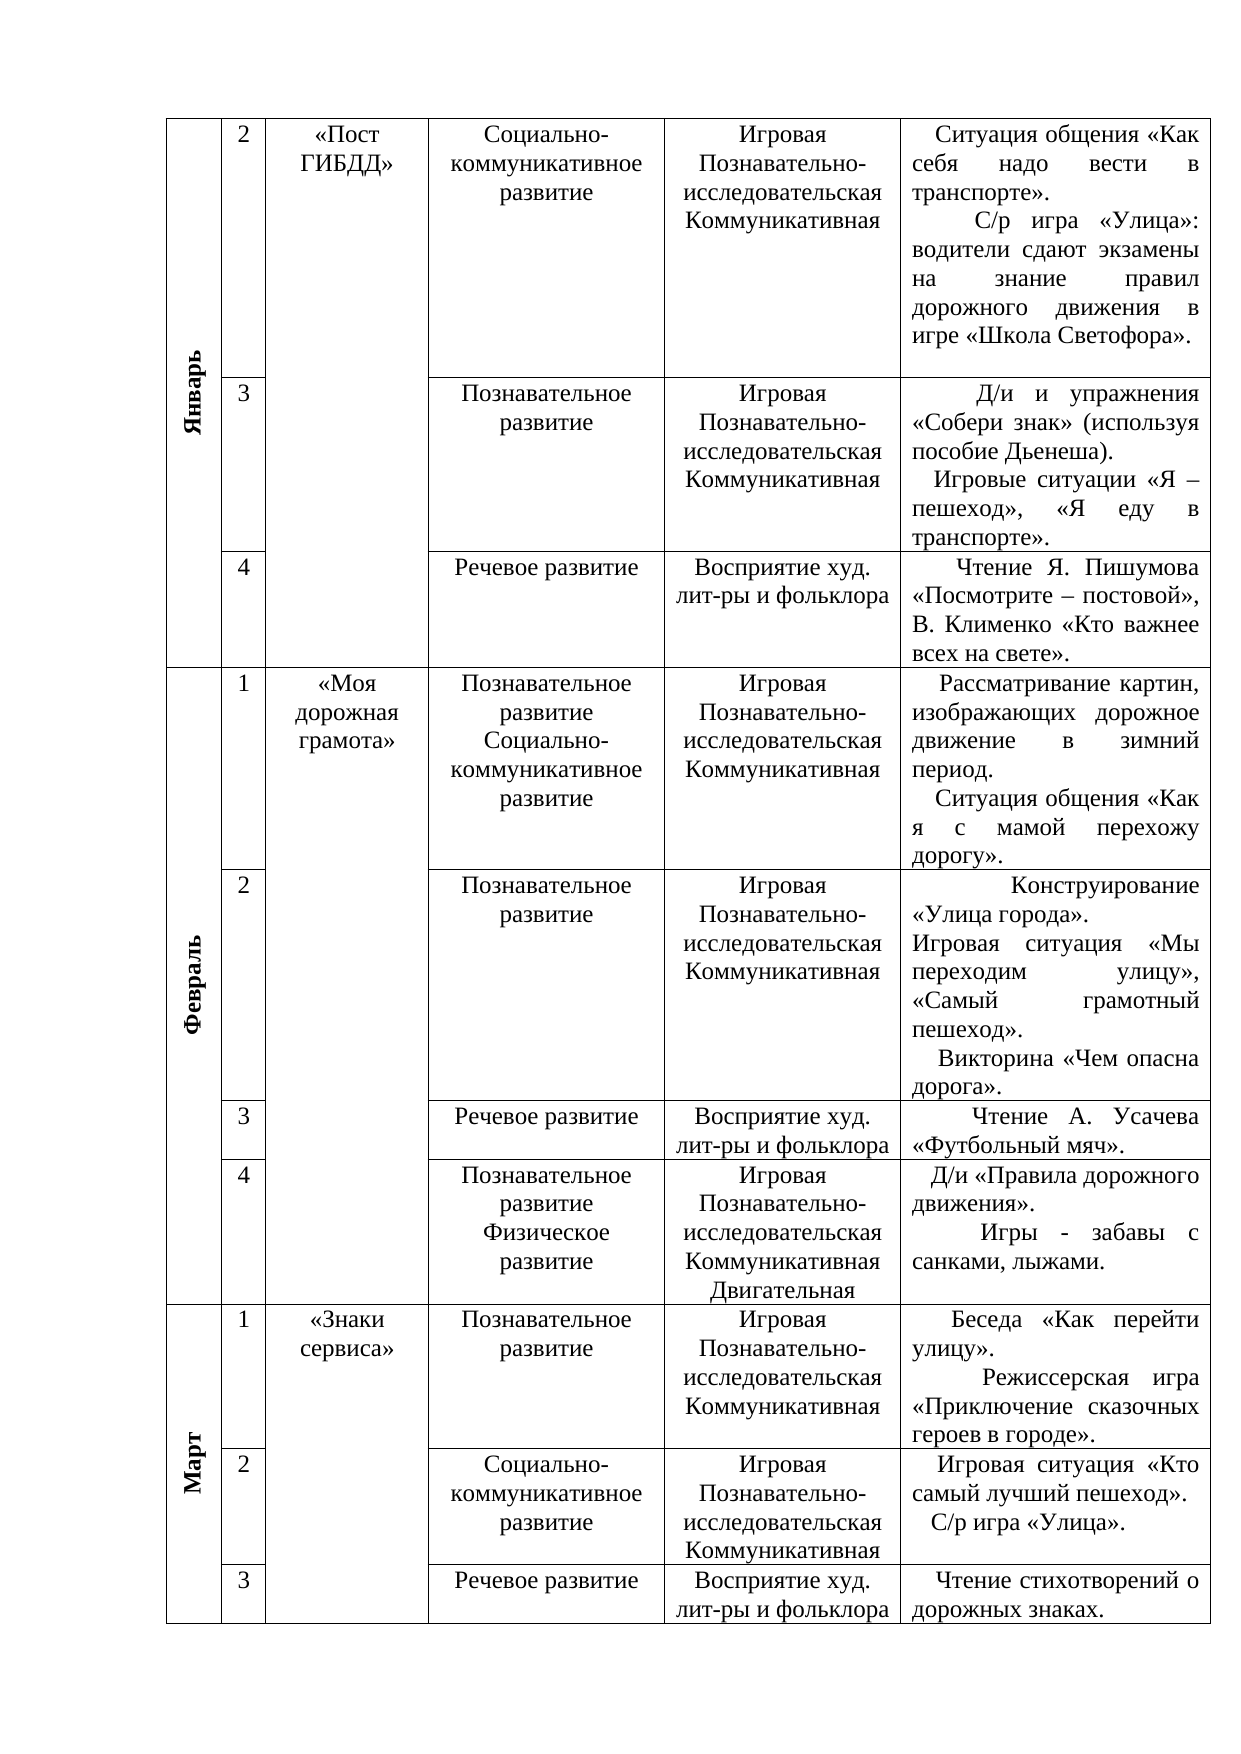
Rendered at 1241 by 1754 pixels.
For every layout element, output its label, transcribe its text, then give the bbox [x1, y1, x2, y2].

table_cell Чтение А. Усачева «Футбольный мяч». [901, 1101, 1210, 1159]
table_cell Познавательное развитие Физическое развитие [429, 1160, 664, 1303]
table_cell Социально-коммуникативное развитие [429, 119, 664, 377]
table_cell 2 [222, 119, 265, 377]
table_cell 4 [222, 552, 265, 667]
table_cell Игровая Познавательно-исследовательская Коммуникативная [665, 119, 900, 377]
table_cell Игровая Познавательно-исследовательская Коммуникативная [665, 668, 900, 869]
table_cell Речевое развитие [429, 1101, 664, 1159]
table_cell Игровая Познавательно-исследовательская Коммуникативная [665, 1449, 900, 1564]
table_cell Февраль [167, 668, 221, 1303]
table_cell Январь [167, 119, 221, 667]
table_cell Игровая ситуация «Кто самый лучший пешеход». С/р игра «Улица». [901, 1449, 1210, 1564]
table_cell Ситуация общения «Как себя надо вести в транспорте». С/р игра «Улица»: водители сдают экзамены на знание правил дорожного движения в игре «Школа Светофора». [901, 119, 1210, 377]
table_cell Игровая Познавательно-исследовательская Коммуникативная Двигательная [665, 1160, 900, 1303]
table_cell Речевое развитие [429, 552, 664, 667]
table_cell Рассматривание картин, изображающих дорожное движение в зимний период. Ситуация общения «Как я с мамой перехожу дорогу». [901, 668, 1210, 869]
table_cell Чтение Я. Пишумова «Посмотрите – постовой», В. Клименко «Кто важнее всех на свете». [901, 552, 1210, 667]
table_cell Беседа «Как перейти улицу». Режиссерская игра «Приключение сказочных героев в городе». [901, 1305, 1210, 1448]
table_cell 2 [222, 870, 265, 1100]
table_cell Д/и «Правила дорожного движения». Игры - забавы с санками, лыжами. [901, 1160, 1210, 1303]
table_cell Игровая Познавательно-исследовательская Коммуникативная [665, 870, 900, 1100]
table_cell Познавательное развитие [429, 870, 664, 1100]
table_cell Социально-коммуникативное развитие [429, 1449, 664, 1564]
table_cell Д/и и упражнения «Собери знак» (используя пособие Дьенеша). Игровые ситуации «Я – пешеход», «Я еду в транспорте». [901, 378, 1210, 551]
table_cell Познавательное развитие Социально-коммуникативное развитие [429, 668, 664, 869]
table_cell 2 [222, 1449, 265, 1564]
table_cell Познавательное развитие [429, 378, 664, 551]
table_cell Познавательное развитие [429, 1305, 664, 1448]
table_cell 1 [222, 668, 265, 869]
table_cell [665, 1565, 900, 1623]
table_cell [901, 1565, 1210, 1623]
table_cell «Пост ГИБДД» [266, 119, 428, 667]
table_cell «Моя дорожная грамота» [266, 668, 428, 1303]
table_cell Игровая Познавательно-исследовательская Коммуникативная [665, 1305, 900, 1448]
table_cell Восприятие худ. лит-ры и фольклора [665, 1101, 900, 1159]
table_cell 4 [222, 1160, 265, 1303]
table_cell Март [167, 1305, 221, 1623]
table_cell 3 [222, 378, 265, 551]
table_cell Игровая Познавательно-исследовательская Коммуникативная [665, 378, 900, 551]
table_cell Конструирование «Улица города». Игровая ситуация «Мы переходим улицу», «Самый грамотный пешеход». Викторина «Чем опасна дорога». [901, 870, 1210, 1100]
table_cell 1 [222, 1305, 265, 1448]
table_cell «Знаки сервиса» [266, 1305, 428, 1623]
table_cell 3 [222, 1101, 265, 1159]
table_cell 3 [222, 1565, 265, 1623]
table_cell Восприятие худ. лит-ры и фольклора [665, 552, 900, 667]
table_cell Речевое развитие [429, 1565, 664, 1623]
